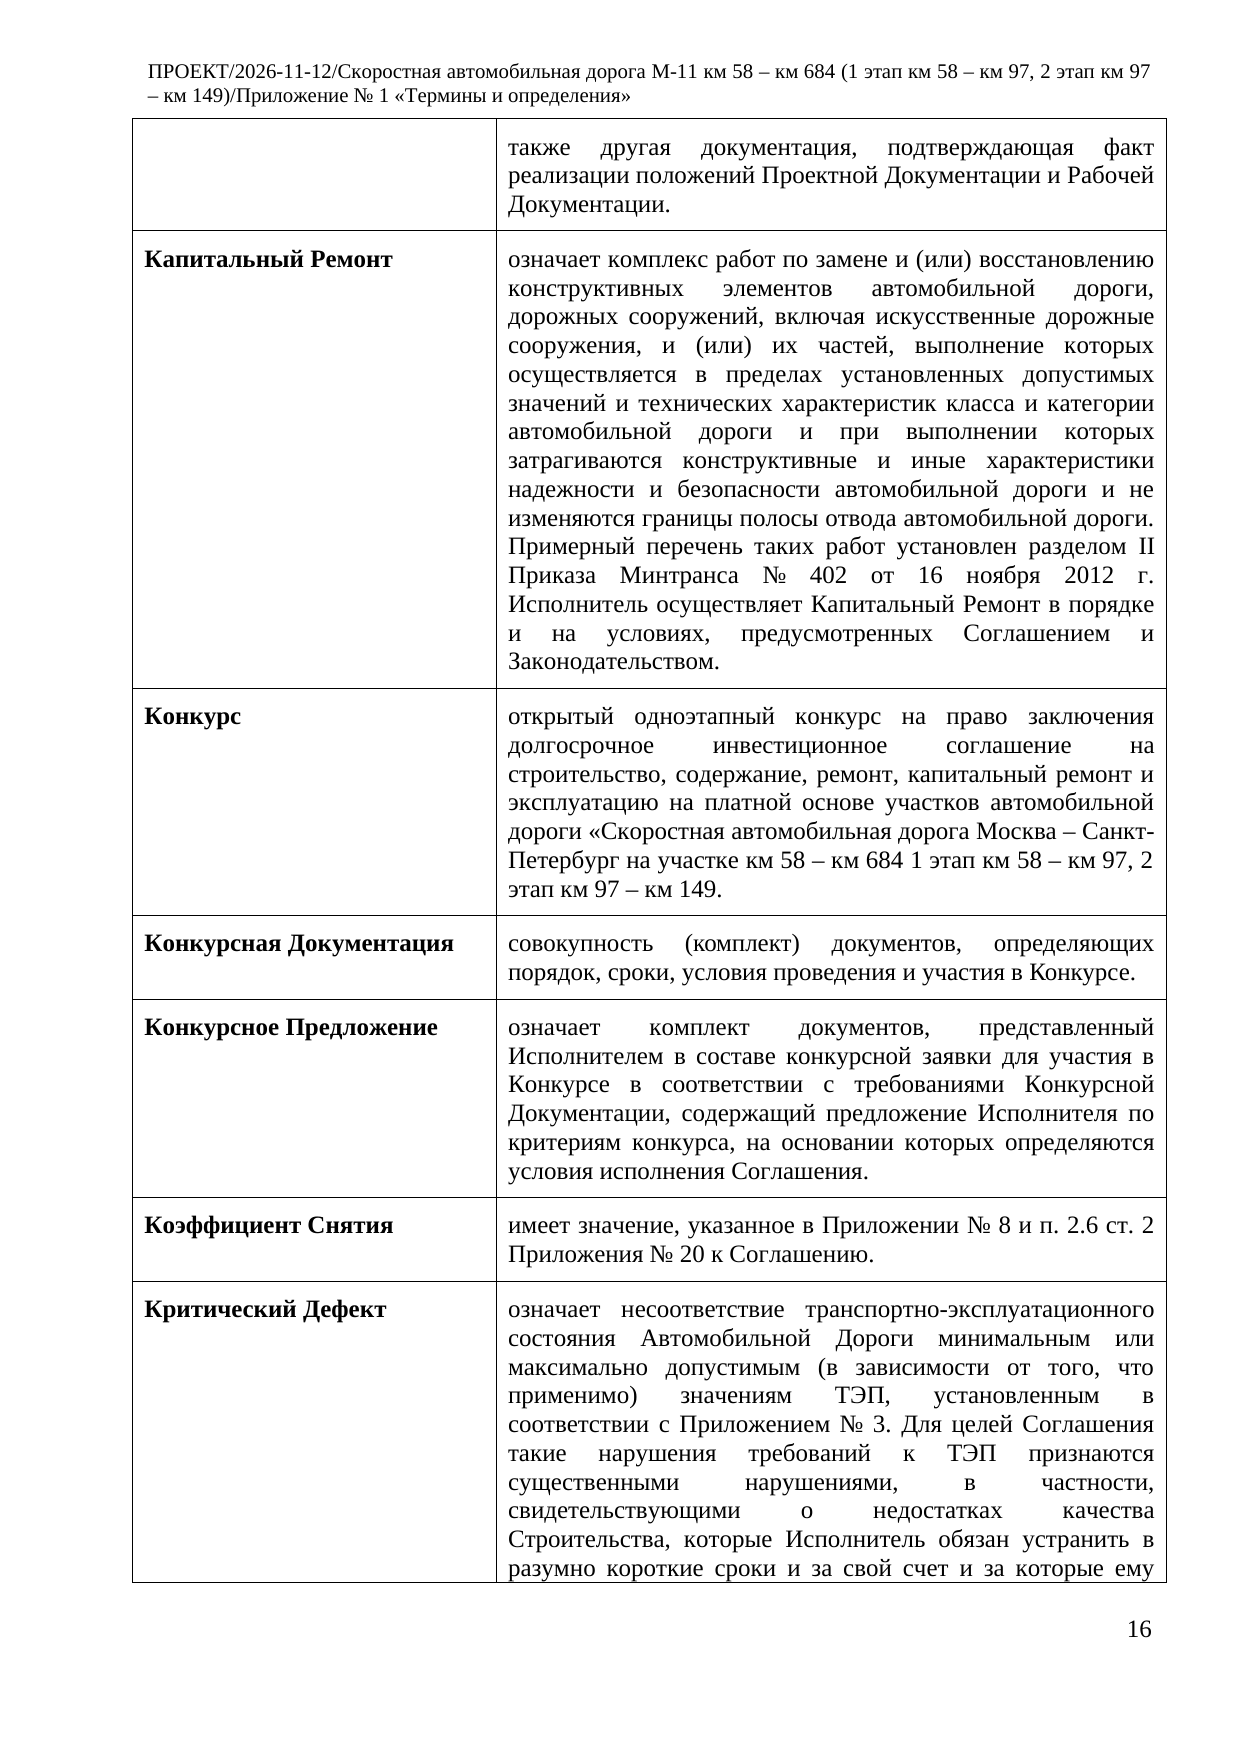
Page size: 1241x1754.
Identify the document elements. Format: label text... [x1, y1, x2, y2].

table_cell Капитальный Ремонт [133, 231, 496, 688]
table_cell Конкурсная Документация [133, 916, 496, 998]
table_cell означает комплект документов, представленный Исполнителем в составе конкурсной заявки для участия в Конкурсе в соответствии с требованиями Конкурсной Документации, содержащий предложение Исполнителя по критериям конкурса, на основании которых определяются условия исполнения Соглашения. [497, 1000, 1166, 1197]
table_cell Конкурсное Предложение [133, 1000, 496, 1197]
table_cell означает комплекс работ по замене и (или) восстановлению конструктивных элементов автомобильной дороги, дорожных сооружений, включая искусственные дорожные сооружения, и (или) их частей, выполнение которых осуществляется в пределах установленных допустимых значений и технических характеристик класса и категории автомобильной дороги и при выполнении которых затрагиваются конструктивные и иные характеристики надежности и безопасности автомобильной дороги и не изменяются границы полосы отвода автомобильной дороги. Примерный перечень таких работ установлен разделом II Приказа Минтранса № 402 от 16 ноября 2012 г. Исполнитель осуществляет Капитальный Ремонт в порядке и на условиях, предусмотренных Соглашением и Законодательством. [497, 231, 1166, 688]
table_cell совокупность (комплект) документов, определяющих порядок, сроки, условия проведения и участия в Конкурсе. [497, 916, 1166, 998]
table_cell Конкурс [133, 689, 496, 915]
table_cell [133, 119, 496, 230]
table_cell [497, 119, 1166, 230]
table_cell открытый одноэтапный конкурс на право заключения долгосрочное инвестиционное соглашение на строительство, содержание, ремонт, капитальный ремонт и эксплуатацию на платной основе участков автомобильной дороги «Скоростная автомобильная дорога Москва – Санкт-Петербург на участке км 58 – км 684 1 этап км 58 – км 97, 2 этап км 97 – км 149. [497, 689, 1166, 915]
table_cell Критический Дефект [133, 1282, 496, 1582]
table_cell имеет значение, указанное в Приложении № 8 и п. 2.6 ст. 2 Приложения № 20 к Соглашению. [497, 1198, 1166, 1281]
table_cell Коэффициент Снятия [133, 1198, 496, 1281]
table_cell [497, 1282, 1166, 1582]
